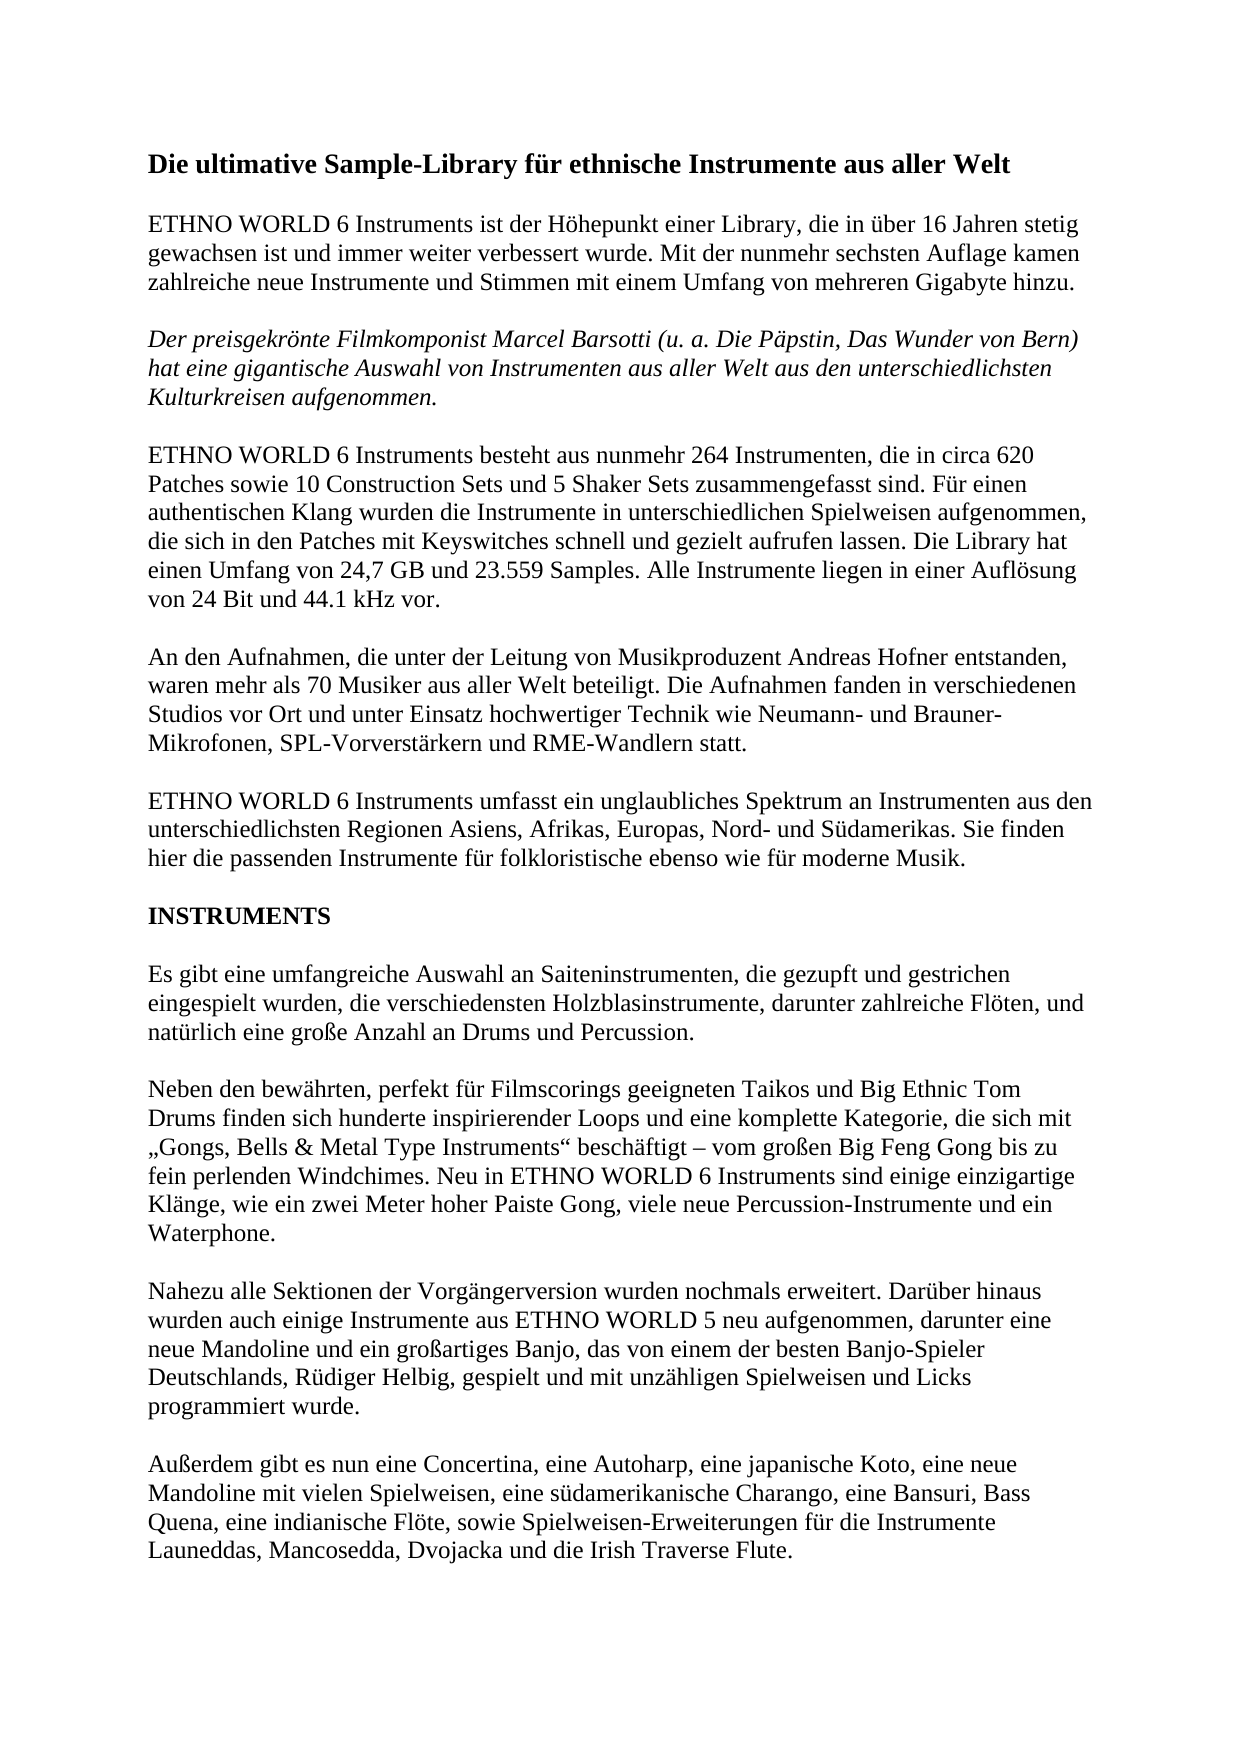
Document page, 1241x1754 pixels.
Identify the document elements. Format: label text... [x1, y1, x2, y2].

text Der preisgekrönte Filmkomponist Marcel Barsotti (u. a. Die Päpstin, Das Wunder von Bern) hat eine gigantische Auswahl von Instrumenten aus aller Welt aus den unterschiedlichsten Kulturkreisen aufgenommen. [148, 324, 1093, 411]
text INSTRUMENTS [148, 901, 1093, 930]
text ETHNO WORLD 6 Instruments besteht aus nunmehr 264 Instrumenten, die in circa 620 Patches sowie 10 Construction Sets und 5 Shaker Sets zusammengefasst sind. Für einen authentischen Klang wurden die Instrumente in unterschiedlichen Spielweisen aufgenommen, die sich in den Patches mit Keyswitches schnell und gezielt aufrufen lassen. Die Library hat einen Umfang von 24,7 GB und 23.559 Samples. Alle Instrumente liegen in einer Auflösung von 24 Bit und 44.1 kHz vor. [148, 440, 1093, 612]
text ETHNO WORLD 6 Instruments ist der Höhepunkt einer Library, die in über 16 Jahren stetig gewachsen ist und immer weiter verbessert wurde. Mit der nunmehr sechsten Auflage kamen zahlreiche neue Instrumente und Stimmen mit einem Umfang von mehreren Gigabyte hinzu. [148, 209, 1093, 295]
text Die ultimative Sample-Library für ethnische Instrumente aus aller Welt [148, 148, 1093, 180]
text An den Aufnahmen, die unter der Leitung von Musikproduzent Andreas Hofner entstanden, waren mehr als 70 Musiker aus aller Welt beteiligt. Die Aufnahmen fanden in verschiedenen Studios vor Ort und unter Einsatz hochwertiger Technik wie Neumann- und Brauner-Mikrofonen, SPL-Vorverstärkern und RME-Wandlern statt. [148, 642, 1093, 757]
text ETHNO WORLD 6 Instruments umfasst ein unglaubliches Spektrum an Instrumenten aus den unterschiedlichsten Regionen Asiens, Afrikas, Europas, Nord- und Südamerikas. Sie finden hier die passenden Instrumente für folkloristische ebenso wie für moderne Musik. [148, 786, 1093, 872]
text Nahezu alle Sektionen der Vorgängerversion wurden nochmals erweitert. Darüber hinaus wurden auch einige Instrumente aus ETHNO WORLD 5 neu aufgenommen, darunter eine neue Mandoline und ein großartiges Banjo, das von einem der besten Banjo-Spieler Deutschlands, Rüdiger Helbig, gespielt und mit unzähligen Spielweisen und Licks programmiert wurde. [148, 1276, 1093, 1420]
text Es gibt eine umfangreiche Auswahl an Saiteninstrumenten, die gezupft und gestrichen eingespielt wurden, die verschiedensten Holzblasinstrumente, darunter zahlreiche Flöten, und natürlich eine große Anzahl an Drums und Percussion. [148, 959, 1093, 1045]
text Außerdem gibt es nun eine Concertina, eine Autoharp, eine japanische Koto, eine neue Mandoline mit vielen Spielweisen, eine südamerikanische Charango, eine Bansuri, Bass Quena, eine indianische Flöte, sowie Spielweisen-Erweiterungen für die Instrumente Launeddas, Mancosedda, Dvojacka und die Irish Traverse Flute. [148, 1449, 1093, 1564]
text Neben den bewährten, perfekt für Filmscorings geeigneten Taikos und Big Ethnic Tom Drums finden sich hunderte inspirierender Loops und eine komplette Kategorie, die sich mit „Gongs, Bells & Metal Type Instruments“ beschäftigt – vom großen Big Feng Gong bis zu fein perlenden Windchimes. Neu in ETHNO WORLD 6 Instruments sind einige einzigartige Klänge, wie ein zwei Meter hoher Paiste Gong, viele neue Percussion-Instrumente und ein Waterphone. [148, 1074, 1093, 1247]
